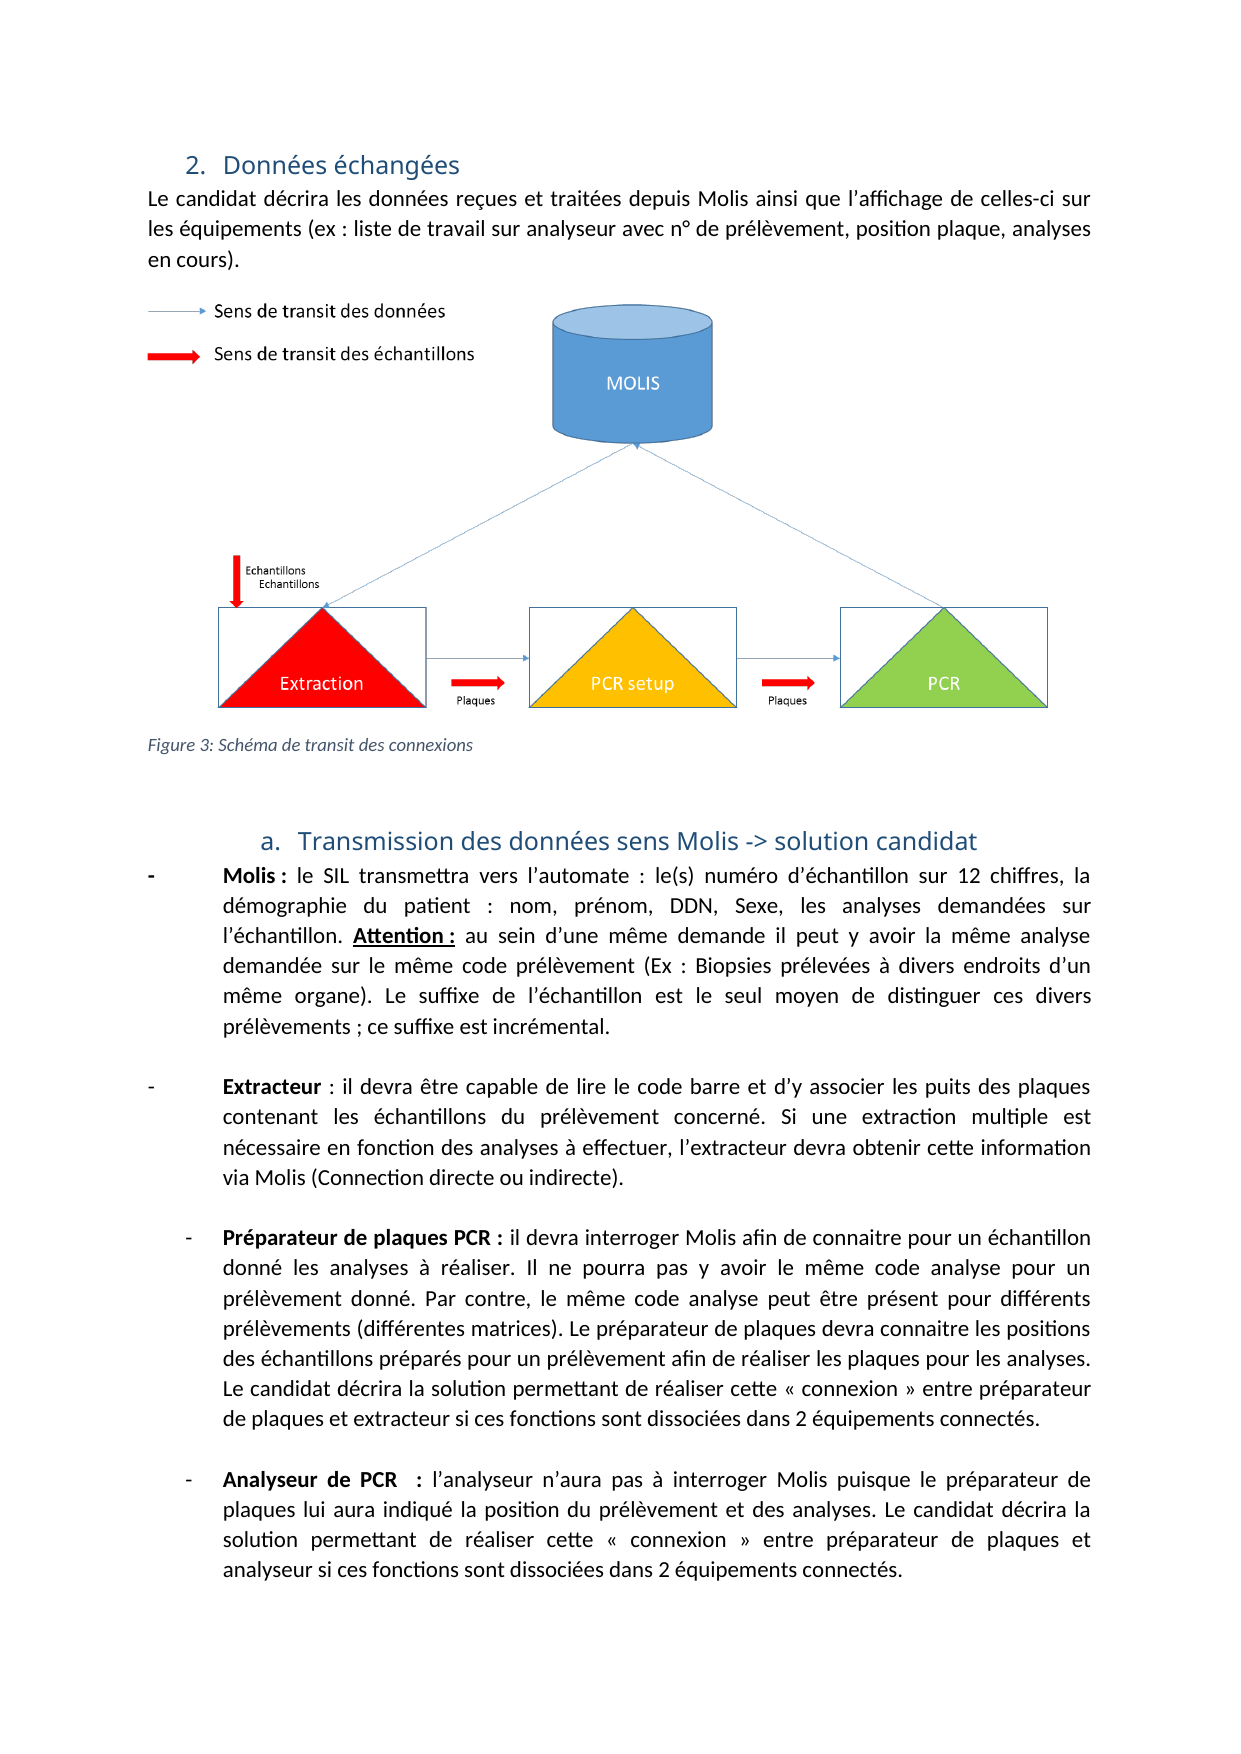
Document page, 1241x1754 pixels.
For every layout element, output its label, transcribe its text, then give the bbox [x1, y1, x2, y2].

list Préparateur de plaques PCR : il devra interroger Molis afin de connaitre pour un échantillon donné les analyses à réaliser. Il ne pourra pas y avoir le même code analyse pour un prélèvement donné. Par contre, le même code analyse peut être présent pour différents prélèvements (différentes matrices). Le préparateur de plaques devra connaitre les positions des échantillons préparés pour un prélèvement afin de réaliser les plaques pour les analyses. Le candidat décrira la solution permettant de réaliser cette « connexion » entre préparateur de plaques et extracteur si ces fonctions sont dissociées dans 2 équipements connectés. [185, 1223, 1093, 1433]
text Le candidat décrira les données reçues et traitées depuis Molis ainsi que l’affichage de celles-ci sur les équipements (ex : liste de travail sur analyseur avec n° de prélèvement, position plaque, analyses en cours). [148, 184, 1093, 273]
list Molis : le SIL transmettra vers l’automate : le(s) numéro d’échantillon sur 12 chiffres, la démographie du patient : nom, prénom, DDN, Sexe, les analyses demandées sur l’échantillon. Attention : au sein d’une même demande il peut y avoir la même analyse demandée sur le même code prélèvement (Ex : Biopsies prélevées à divers endroits d’un même organe). Le suffixe de l’échantillon est le seul moyen de distinguer ces divers prélèvements ; ce suffixe est incrémental. [148, 861, 1093, 1040]
subtitle Transmission des données sens Molis -> solution candidat [260, 824, 1093, 858]
list Extracteur : il devra être capable de lire le code barre et d’y associer les puits des plaques contenant les échantillons du prélèvement concerné. Si une extraction multiple est nécessaire en fonction des analyses à effectuer, l’extracteur devra obtenir cette information via Molis (Connection directe ou indirecte). [148, 1072, 1093, 1191]
subtitle Données échangées [185, 148, 1093, 182]
picture [147, 291, 1049, 715]
list Analyseur de PCR : l’analyseur n’aura pas à interroger Molis puisque le préparateur de plaques lui aura indiqué la position du prélèvement et des analyses. Le candidat décrira la solution permettant de réaliser cette « connexion » entre préparateur de plaques et analyseur si ces fonctions sont dissociées dans 2 équipements connectés. [185, 1465, 1093, 1584]
